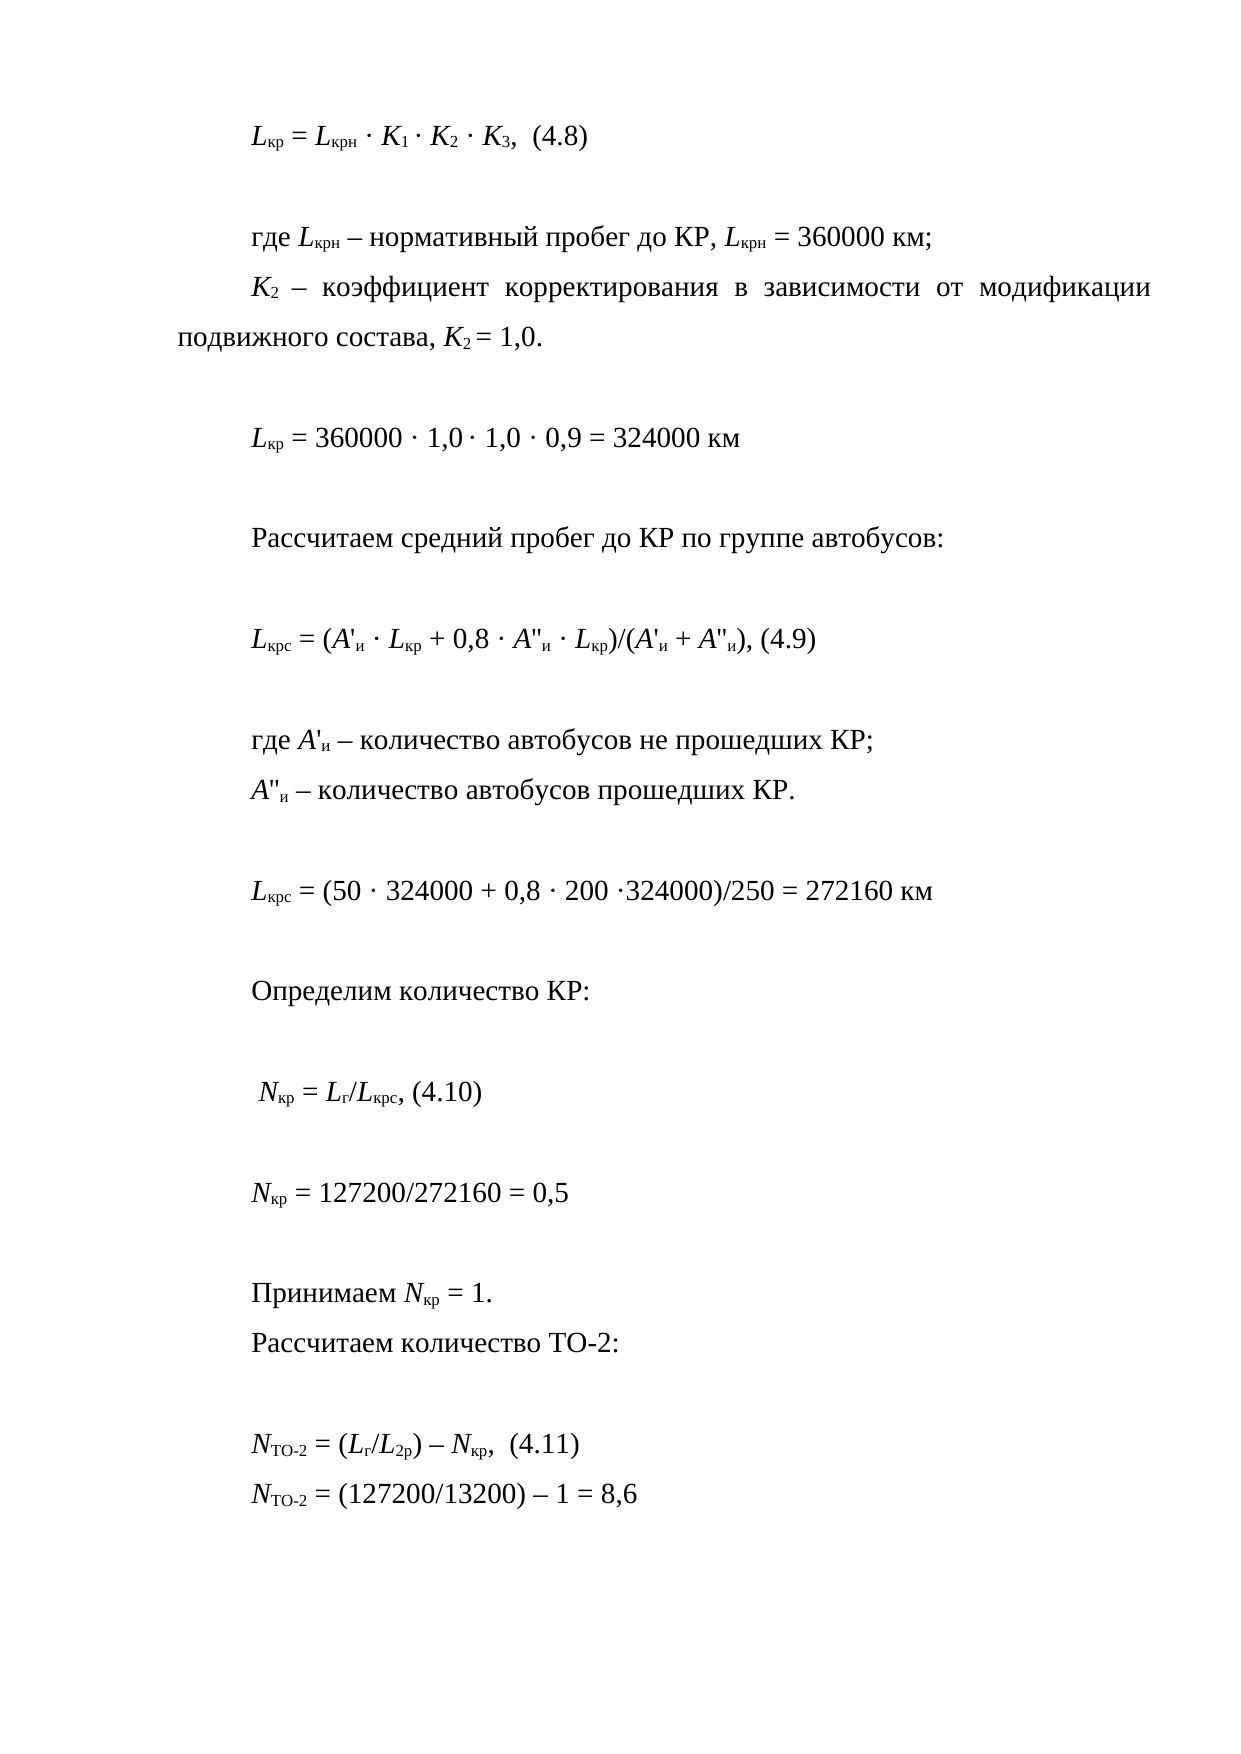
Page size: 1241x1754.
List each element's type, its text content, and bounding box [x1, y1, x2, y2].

text К2 – коэффициент корректирования в зависимости от модификации подвижного состава, К2 = 1,0. [177, 269, 1152, 353]
text Определим количество КР: [177, 973, 1152, 1007]
text Nкр = 127200/272160 = 0,5 [177, 1175, 1152, 1208]
text Рассчитаем средний пробег до КР по группе автобусов: [177, 521, 1152, 554]
text NТО-2 = (127200/13200) – 1 = 8,6 [177, 1477, 1152, 1510]
text Lкр = Lкрн · К1 · К2 · К3, (4.8) [177, 118, 1152, 152]
text где Lкрн – нормативный пробег до КР, Lкрн = 360000 км; [177, 219, 1152, 252]
text Lкрс = (50 · 324000 + 0,8 · 200 ·324000)/250 = 272160 км [177, 873, 1152, 906]
text Lкрс = (А'и · Lкр + 0,8 · А''и · Lкр)/(А'и + А''и), (4.9) [177, 621, 1152, 655]
text Принимаем Nкр = 1. [177, 1275, 1152, 1309]
text Lкр = 360000 · 1,0 · 1,0 · 0,9 = 324000 км [177, 420, 1152, 453]
text Рассчитаем количество ТО-2: [177, 1326, 1152, 1359]
text Nкр = Lг/Lкрс, (4.10) [177, 1074, 1152, 1108]
text А''и – количество автобусов прошедших КР. [177, 772, 1152, 806]
text где А'и – количество автобусов не прошедших КР; [177, 722, 1152, 755]
text NТО-2 = (Lг/L2р) – Nкр, (4.11) [177, 1426, 1152, 1460]
